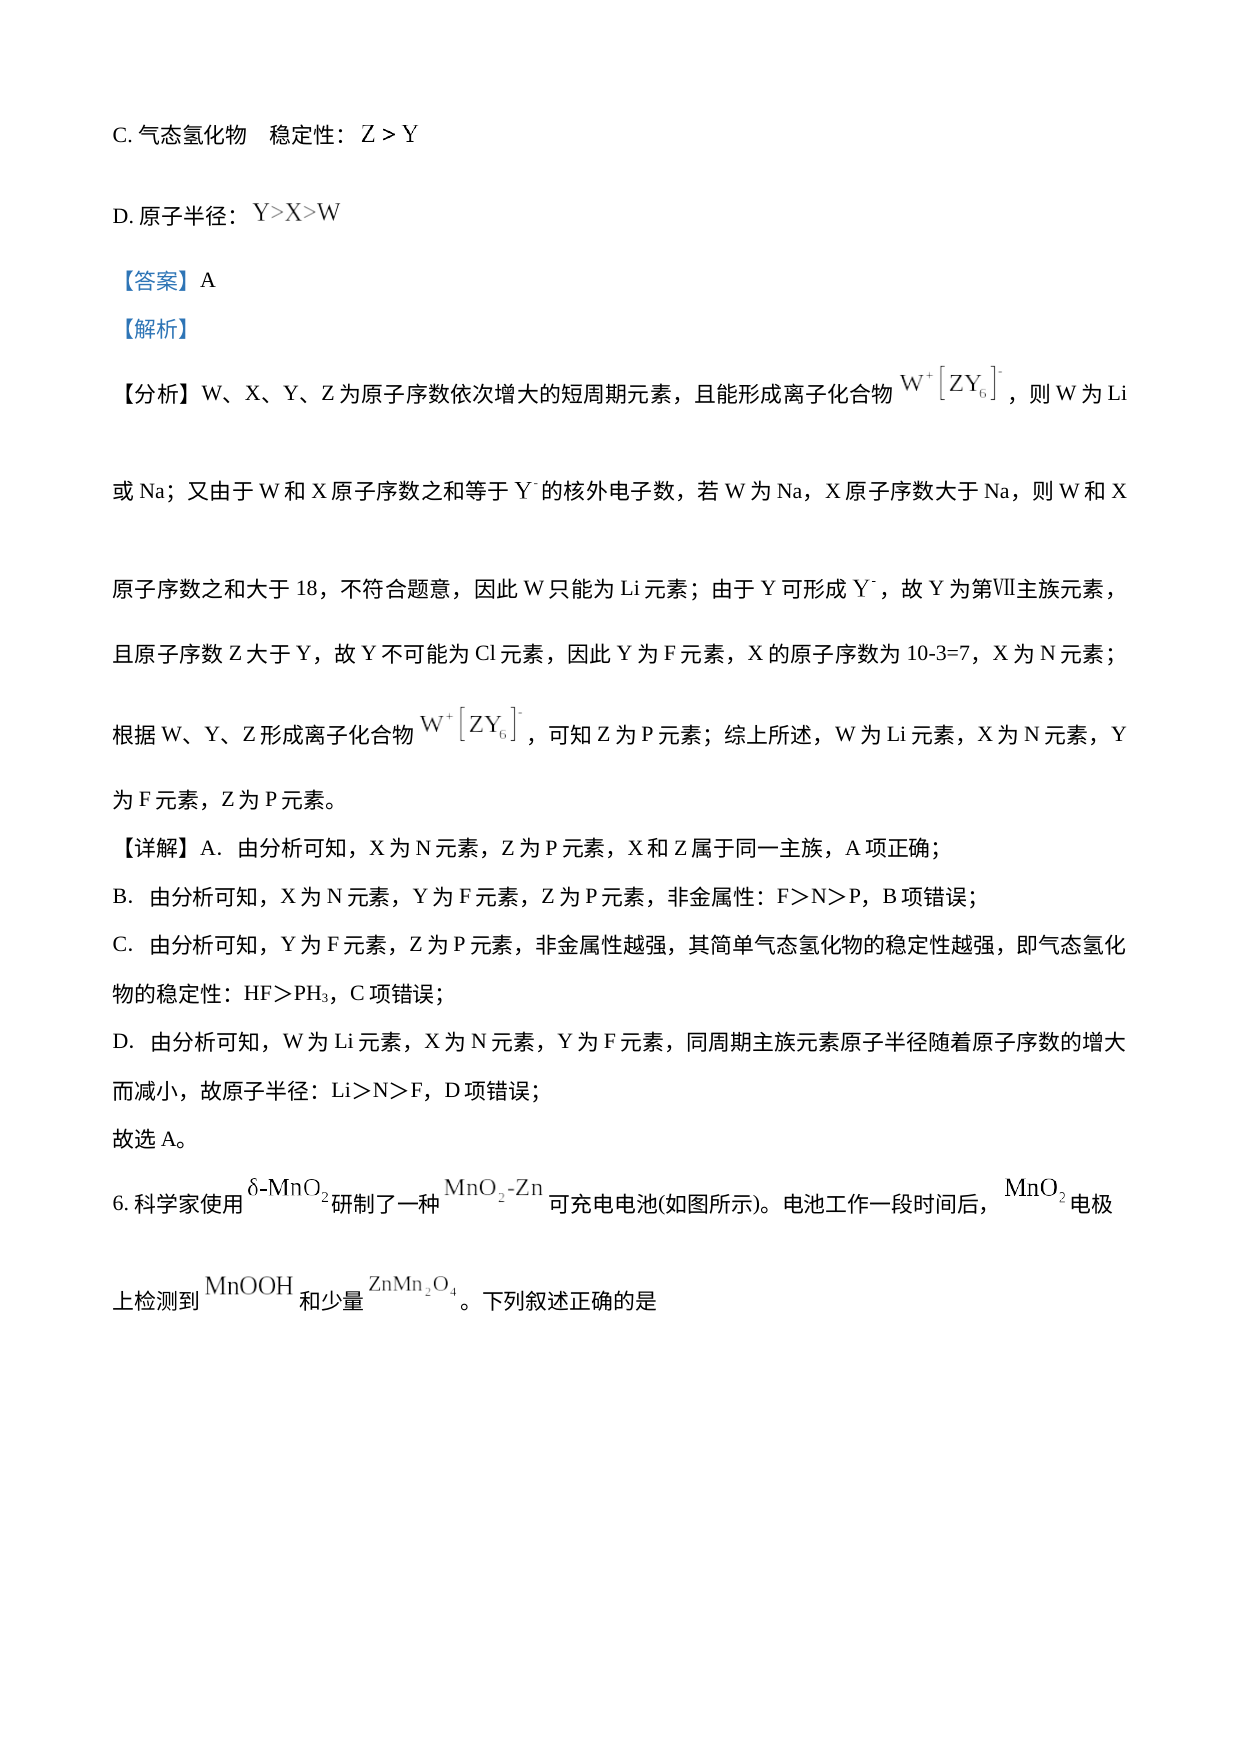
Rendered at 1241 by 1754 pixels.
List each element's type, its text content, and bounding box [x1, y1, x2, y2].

text 【详解】A．由分析可知，X为N元素，Z为P元素，X和Z属于同一主族，A项正确； [112, 831, 1128, 863]
text 【答案】A [112, 263, 1128, 296]
text D. 原子半径： [112, 183, 1128, 248]
text C．由分析可知，Y为F元素，Z为P元素，非金属性越强，其简单气态氢化物的稳定性越强，即气态氢化物的稳定性：HF＞PH3，C项错误； [112, 928, 1128, 1009]
text 故选A。 [112, 1122, 1128, 1154]
text D．由分析可知，W为Li元素，X为N元素，Y为F元素，同周期主族元素原子半径随着原子序数的增大而减小，故原子半径：Li＞N＞F，D项错误； [112, 1025, 1128, 1106]
text 【分析】W、X、Y、Z为原子序数依次增大的短周期元素，且能形成离子化合物，则W为Li或Na；又由于W和X原子序数之和等于的核外电子数，若W为Na，X原子序数大于Na，则W和X原子序数之和大于18，不符合题意，因此W只能为Li元素；由于Y可形成，故Y为第Ⅶ主族元素，且原子序数Z大于Y，故Y不可能为Cl元素，因此Y为F元素，X的原子序数为10-3=7，X为N元素；根据W、Y、Z形成离子化合物，可知Z为P元素；综上所述，W为Li元素，X为N元素，Y为F元素，Z为P元素。 [112, 360, 1128, 815]
text B．由分析可知，X为N元素，Y为F元素，Z为P元素，非金属性：F＞N＞P，B项错误； [112, 879, 1128, 912]
text 【解析】 [112, 312, 1128, 344]
text 6. 科学家使用研制了一种可充电电池(如图所示)。电池工作一段时间后，电极上检测到和少量。下列叙述正确的是 [112, 1170, 1128, 1333]
text C. 气态氢化物稳定性： [112, 102, 1128, 167]
